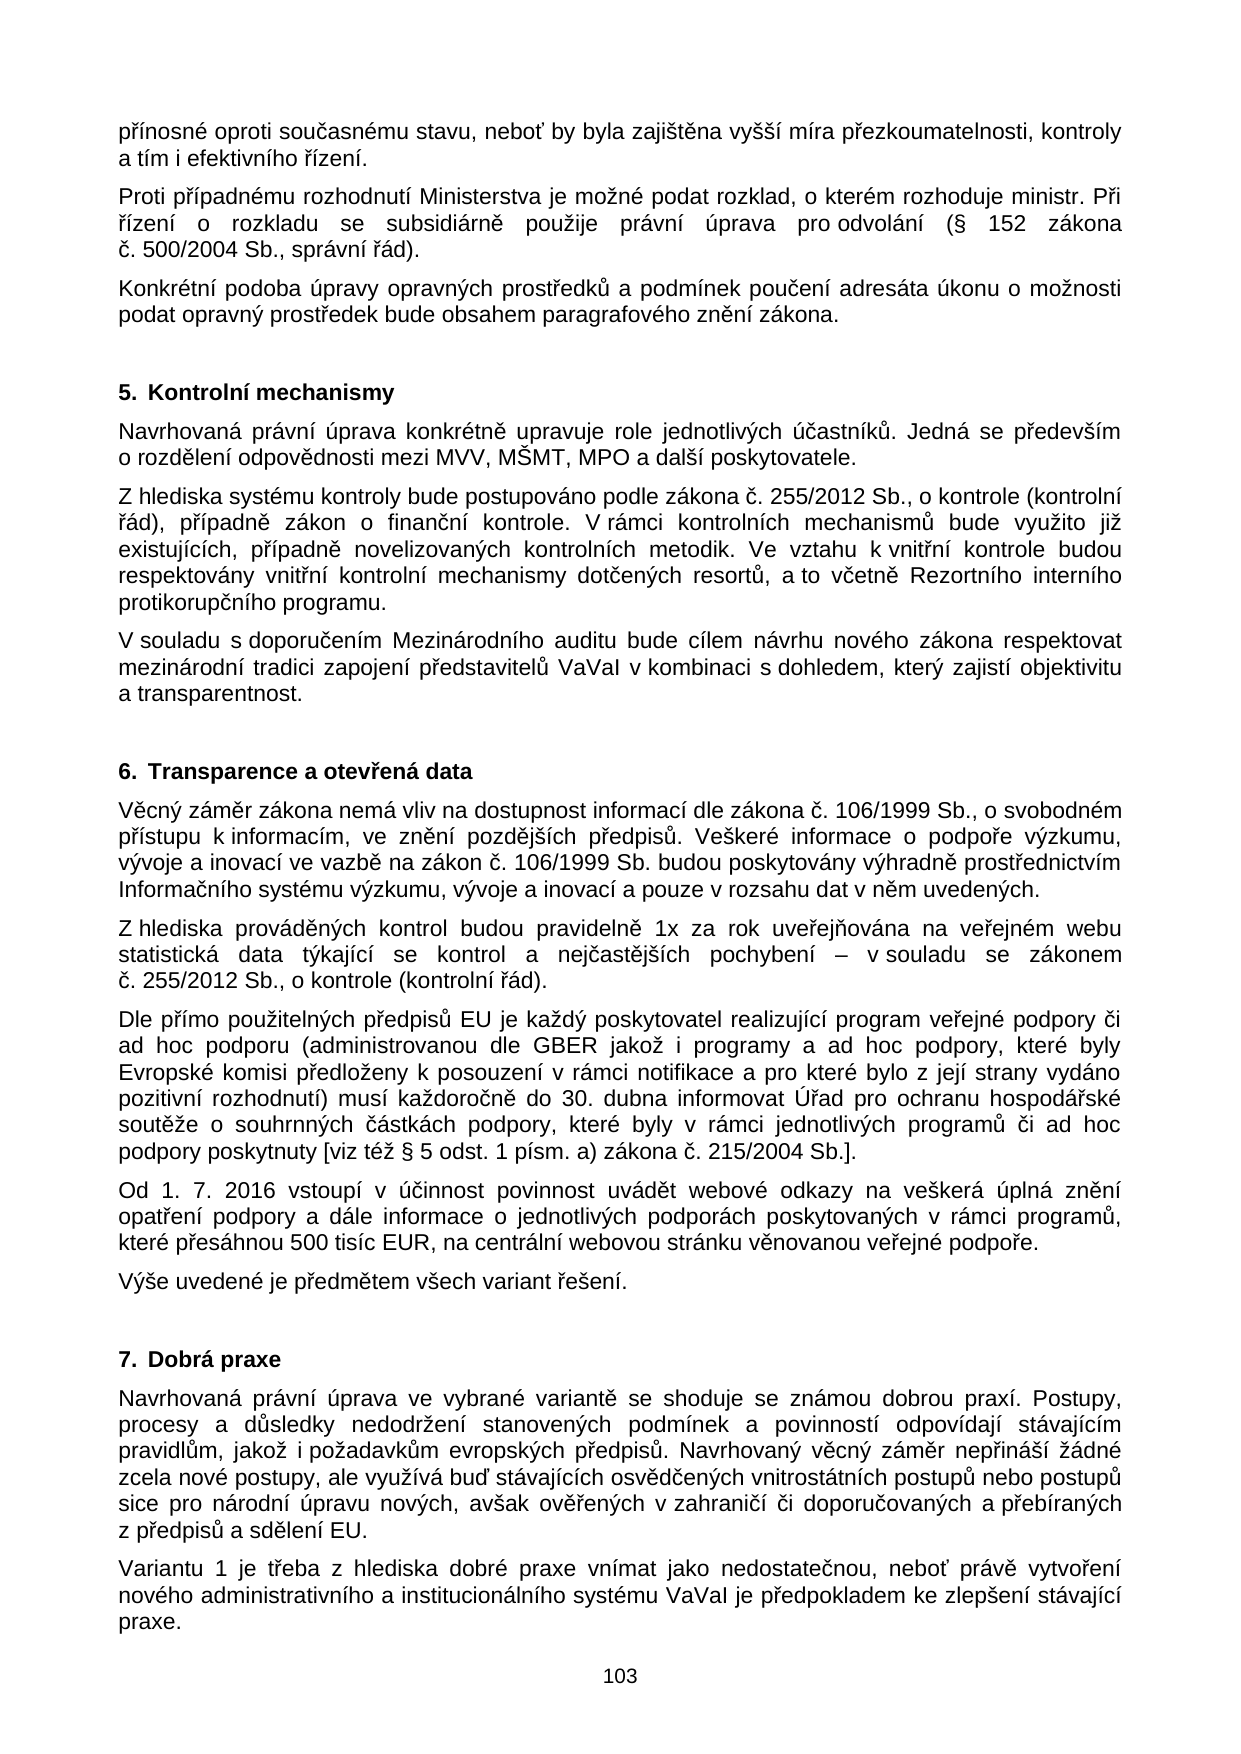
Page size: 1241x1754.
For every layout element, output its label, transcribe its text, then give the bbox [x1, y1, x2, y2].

text Konkrétní podoba úpravy opravných prostředků a podmínek poučení adresáta úkonu o možnosti podat opravný prostředek bude obsahem paragrafového znění zákona. [118, 275, 1122, 328]
text Navrhovaná právní úprava konkrétně upravuje role jednotlivých účastníků. Jedná se především o rozdělení odpovědnosti mezi MVV, MŠMT, MPO a další poskytovatele. [118, 418, 1122, 471]
text Navrhovaná právní úprava ve vybrané variantě se shoduje se známou dobrou praxí. Postupy, procesy a důsledky nedodržení stanovených podmínek a povinností odpovídají stávajícím pravidlům, jakož i požadavkům evropských předpisů. Navrhovaný věcný záměr nepřináší žádné zcela nové postupy, ale využívá buď stávajících osvědčených vnitrostátních postupů nebo postupů sice pro národní úpravu nových, avšak ověřených v zahraničí či doporučovaných a přebíraných z předpisů a sdělení EU. [118, 1385, 1122, 1543]
text V souladu s doporučením Mezinárodního auditu bude cílem návrhu nového zákona respektovat mezinárodní tradici zapojení představitelů VaVaI v kombinaci s dohledem, který zajistí objektivitu a transparentnost. [118, 627, 1122, 706]
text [118, 118, 1122, 171]
text Od 1. 7. 2016 vstoupí v účinnost povinnost uvádět webové odkazy na veškerá úplná znění opatření podpory a dále informace o jednotlivých podporách poskytovaných v rámci programů, které přesáhnou 500 tisíc EUR, na centrální webovou stránku věnovanou veřejné podpoře. [118, 1177, 1122, 1256]
text Věcný záměr zákona nemá vliv na dostupnost informací dle zákona č. 106/1999 Sb., o svobodném přístupu k informacím, ve znění pozdějších předpisů. Veškeré informace o podpoře výzkumu, vývoje a inovací ve vazbě na zákon č. 106/1999 Sb. budou poskytovány výhradně prostřednictvím Informačního systému výzkumu, vývoje a inovací a pouze v rozsahu dat v něm uvedených. [118, 797, 1122, 902]
list Kontrolní mechanismy [118, 379, 1122, 405]
text Dle přímo použitelných předpisů EU je každý poskytovatel realizující program veřejné podpory či ad hoc podporu (administrovanou dle GBER jakož i programy a ad hoc podpory, které byly Evropské komisi předloženy k posouzení v rámci notifikace a pro které bylo z její strany vydáno pozitivní rozhodnutí) musí každoročně do 30. dubna informovat Úřad pro ochranu hospodářské soutěže o souhrnných částkách podpory, které byly v rámci jednotlivých programů či ad hoc podpory poskytnuty [viz též § 5 odst. 1 písm. a) zákona č. 215/2004 Sb.]. [118, 1006, 1122, 1164]
list Transparence a otevřená data [118, 758, 1122, 784]
text Výše uvedené je předmětem všech variant řešení. [118, 1268, 1122, 1294]
text Z hlediska prováděných kontrol budou pravidelně 1x za rok uveřejňována na veřejném webu statistická data týkající se kontrol a nejčastějších pochybení – v souladu se zákonem č. 255/2012 Sb., o kontrole (kontrolní řád). [118, 914, 1122, 993]
text Variantu 1 je třeba z hlediska dobré praxe vnímat jako nedostatečnou, neboť právě vytvoření nového administrativního a institucionálního systému VaVaI je předpokladem ke zlepšení stávající praxe. [118, 1555, 1122, 1634]
text Proti případnému rozhodnutí Ministerstva je možné podat rozklad, o kterém rozhoduje ministr. Při řízení o rozkladu se subsidiárně použije právní úprava pro odvolání (§ 152 zákona č. 500/2004 Sb., správní řád). [118, 183, 1122, 262]
text Z hlediska systému kontroly bude postupováno podle zákona č. 255/2012 Sb., o kontrole (kontrolní řád), případně zákon o finanční kontrole. V rámci kontrolních mechanismů bude využito již existujících, případně novelizovaných kontrolních metodik. Ve vztahu k vnitřní kontrole budou respektovány vnitřní kontrolní mechanismy dotčených resortů, a to včetně Rezortního interního protikorupčního programu. [118, 483, 1122, 615]
list Dobrá praxe [118, 1346, 1122, 1372]
